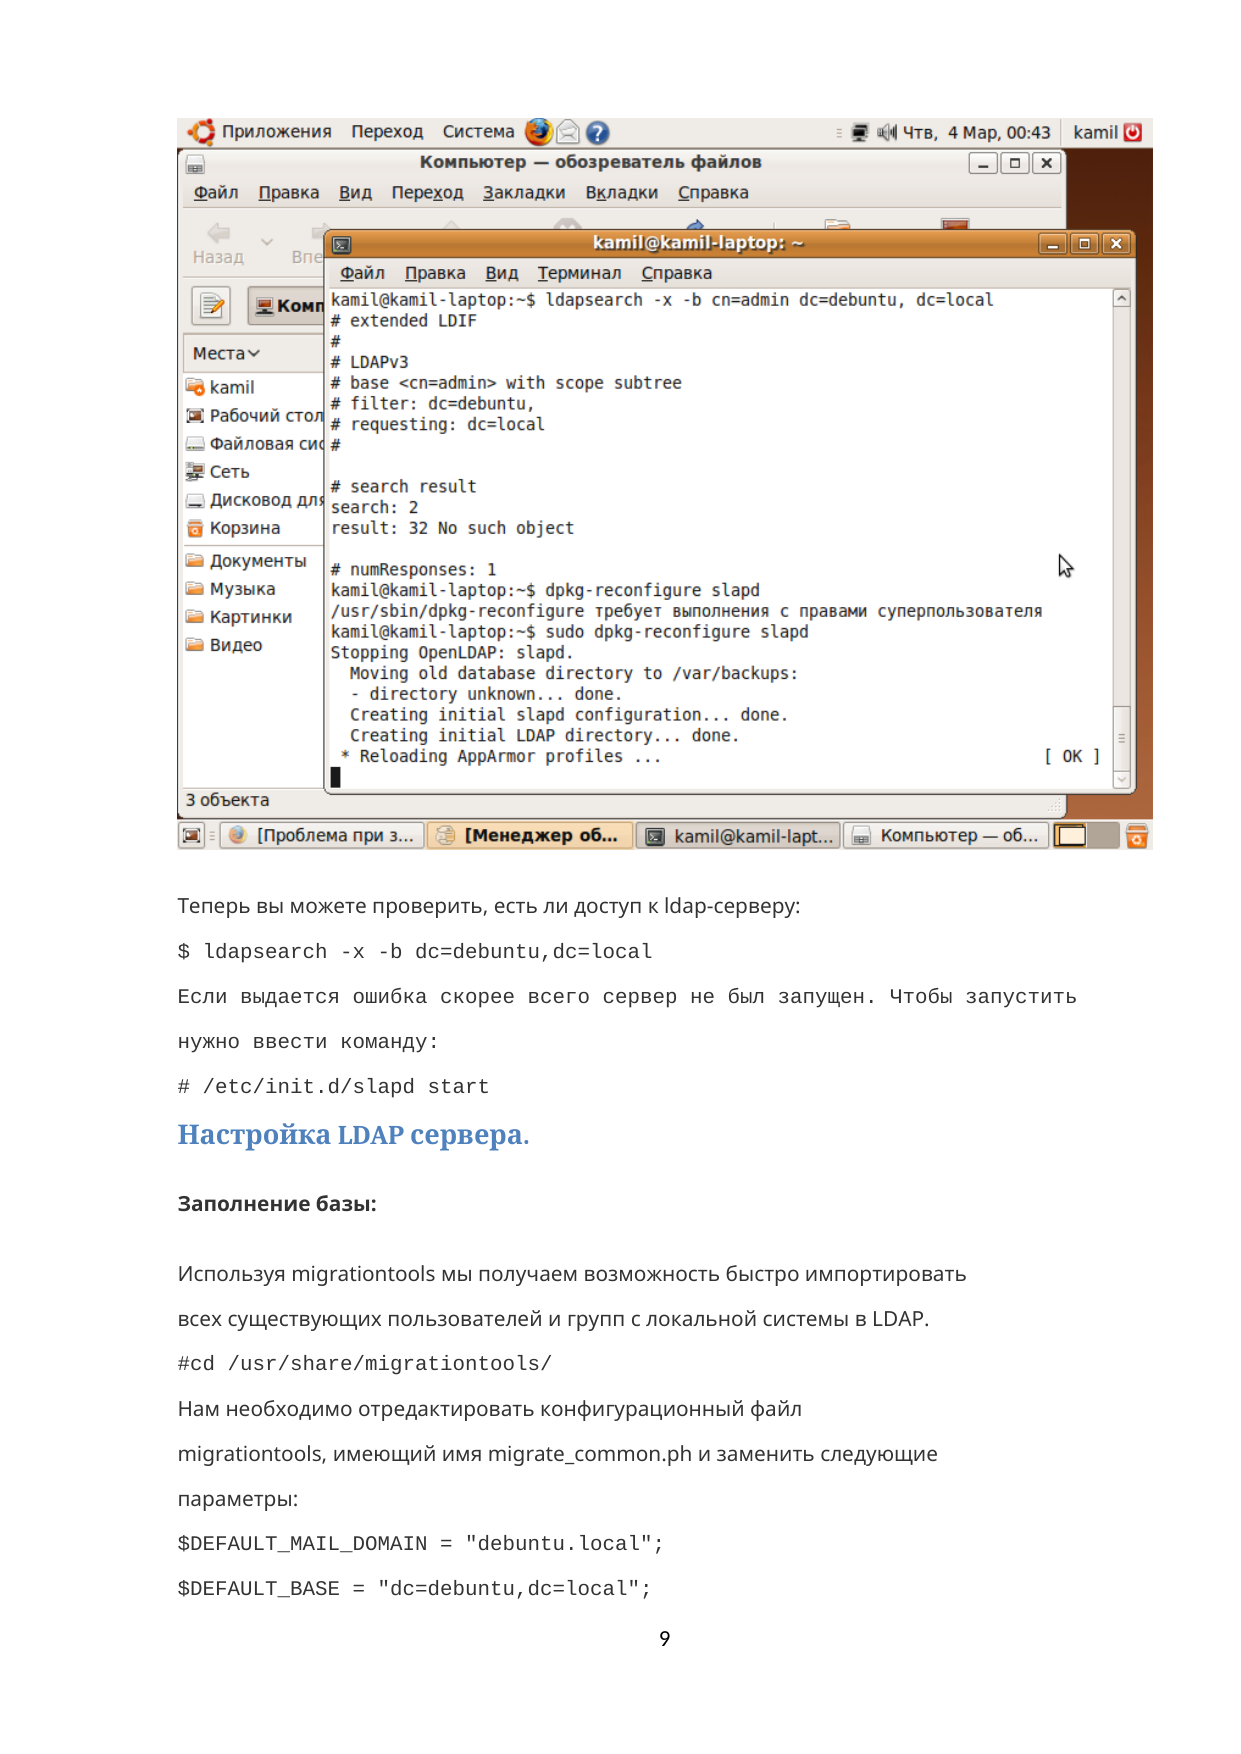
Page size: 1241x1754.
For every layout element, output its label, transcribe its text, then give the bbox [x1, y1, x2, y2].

text Если выдается ошибка скорее всего сервер не был запущен. Чтобы запустить нужно ввести команду: [177, 964, 1152, 1054]
text # /etc/init.d/slapd start [177, 1054, 1152, 1099]
text Нам необходимо отредактировать конфигурационный файл migrationtools, имеющий имя migrate_common.ph и заменить следующие параметры: [177, 1377, 1152, 1512]
text Теперь вы можете проверить, есть ли доступ к ldap-серверу: [177, 874, 1152, 919]
text $DEFAULT_MAIL_DOMAIN = "debuntu.local"; $DEFAULT_BASE = "dc=debuntu,dc=local"; [177, 1512, 1152, 1602]
text Используя migrationtools мы получаем возможность быстро импортировать всех существующих пользователей и групп с локальной системы в LDAP. [177, 1242, 1152, 1332]
subtitle Настройка LDAP сервера. [177, 1120, 1152, 1151]
text Заполнение базы: [177, 1156, 1152, 1217]
picture [177, 118, 1153, 850]
text $ ldapsearch -x -b dc=debuntu,dc=local [177, 919, 1152, 964]
text #cd /usr/share/migrationtools/ [177, 1332, 1152, 1377]
